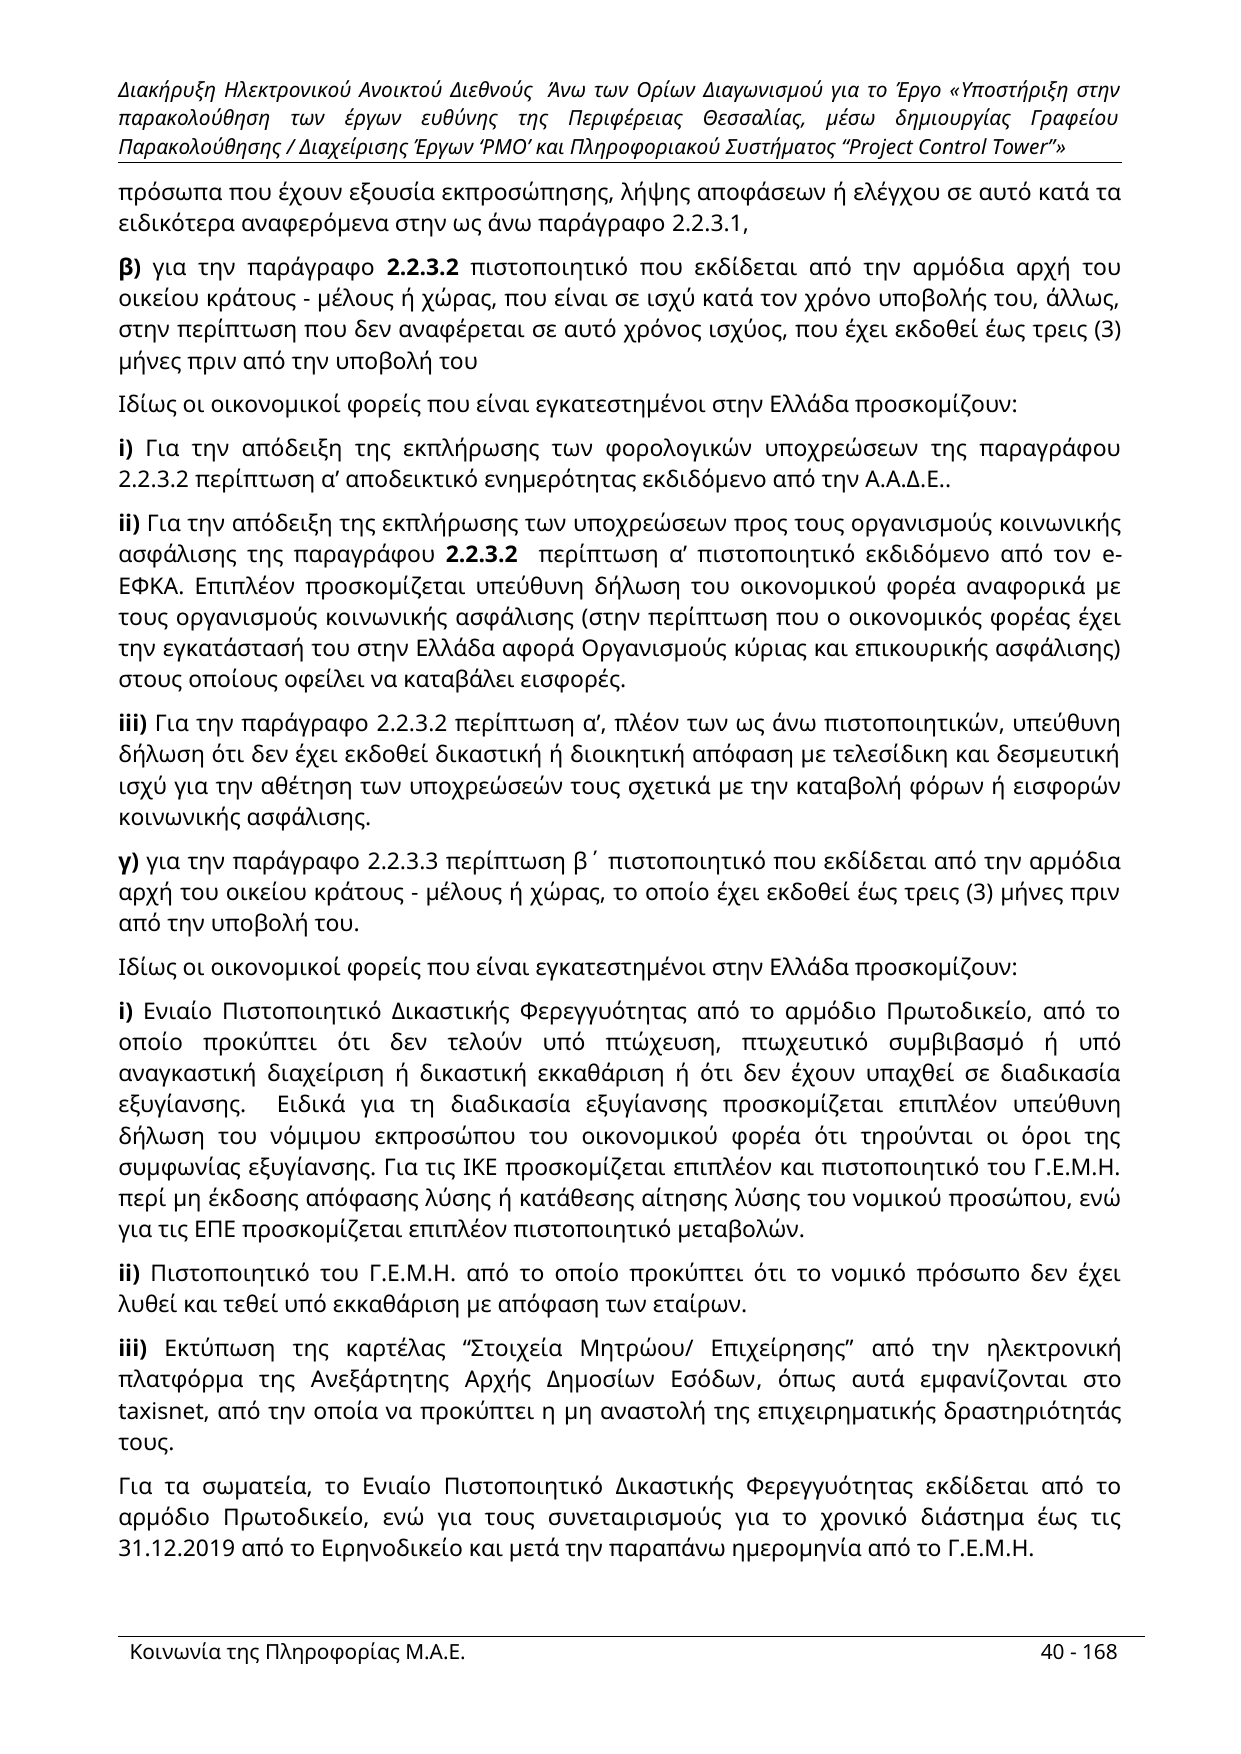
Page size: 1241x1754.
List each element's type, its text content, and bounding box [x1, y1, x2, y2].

text i) Για την απόδειξη της εκπλήρωσης των φορολογικών υποχρεώσεων της παραγράφου 2.2.3.2 περίπτωση α’ αποδεικτικό ενημερότητας εκδιδόμενο από την Α.Α.Δ.Ε.. [118, 432, 1122, 495]
text iii) Για την παράγραφο 2.2.3.2 περίπτωση α’, πλέον των ως άνω πιστοποιητικών, υπεύθυνη δήλωση ότι δεν έχει εκδοθεί δικαστική ή διοικητική απόφαση με τελεσίδικη και δεσμευτική ισχύ για την αθέτηση των υποχρεώσεών τους σχετικά με την καταβολή φόρων ή εισφορών κοινωνικής ασφάλισης. [118, 707, 1122, 832]
text Για τα σωματεία, το Ενιαίο Πιστοποιητικό Δικαστικής Φερεγγυότητας εκδίδεται από το αρμόδιο Πρωτοδικείο, ενώ για τους συνεταιρισμούς για το χρονικό διάστημα έως τις 31.12.2019 από το Ειρηνοδικείο και μετά την παραπάνω ημερομηνία από το Γ.Ε.Μ.Η. [118, 1470, 1122, 1563]
text Ιδίως οι οικονομικοί φορείς που είναι εγκατεστημένοι στην Ελλάδα προσκομίζουν: [118, 951, 1122, 982]
text ii) Πιστοποιητικό του Γ.Ε.Μ.Η. από το οποίο προκύπτει ότι το νομικό πρόσωπο δεν έχει λυθεί και τεθεί υπό εκκαθάριση με απόφαση των εταίρων. [118, 1257, 1122, 1320]
text iii) Εκτύπωση της καρτέλας “Στοιχεία Μητρώου/ Επιχείρησης” από την ηλεκτρονική πλατφόρμα της Ανεξάρτητης Αρχής Δημοσίων Εσόδων, όπως αυτά εμφανίζονται στο taxisnet, από την οποία να προκύπτει η μη αναστολή της επιχειρηματικής δραστηριότητάς τους. [118, 1332, 1122, 1457]
text β) για την παράγραφο 2.2.3.2 πιστοποιητικό που εκδίδεται από την αρμόδια αρχή του οικείου κράτους - μέλους ή χώρας, που είναι σε ισχύ κατά τον χρόνο υποβολής του, άλλως, στην περίπτωση που δεν αναφέρεται σε αυτό χρόνος ισχύος, που έχει εκδοθεί έως τρεις (3) μήνες πριν από την υποβολή του [118, 251, 1122, 376]
text Ιδίως οι οικονομικοί φορείς που είναι εγκατεστημένοι στην Ελλάδα προσκομίζουν: [118, 388, 1122, 420]
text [118, 176, 1122, 238]
text γ) για την παράγραφο 2.2.3.3 περίπτωση β΄ πιστοποιητικό που εκδίδεται από την αρμόδια αρχή του οικείου κράτους - μέλους ή χώρας, το οποίο έχει εκδοθεί έως τρεις (3) μήνες πριν από την υποβολή του. [118, 845, 1122, 938]
text i) Ενιαίο Πιστοποιητικό Δικαστικής Φερεγγυότητας από το αρμόδιο Πρωτοδικείο, από το οποίο προκύπτει ότι δεν τελούν υπό πτώχευση, πτωχευτικό συμβιβασμό ή υπό αναγκαστική διαχείριση ή δικαστική εκκαθάριση ή ότι δεν έχουν υπαχθεί σε διαδικασία εξυγίανσης. Ειδικά για τη διαδικασία εξυγίανσης προσκομίζεται επιπλέον υπεύθυνη δήλωση του νόμιμου εκπροσώπου του οικονομικού φορέα ότι τηρούνται οι όροι της συμφωνίας εξυγίανσης. Για τις ΙΚΕ προσκομίζεται επιπλέον και πιστοποιητικό του Γ.Ε.Μ.Η. περί μη έκδοσης απόφασης λύσης ή κατάθεσης αίτησης λύσης του νομικού προσώπου, ενώ για τις ΕΠΕ προσκομίζεται επιπλέον πιστοποιητικό μεταβολών. [118, 995, 1122, 1245]
text ii) Για την απόδειξη της εκπλήρωσης των υποχρεώσεων προς τους οργανισμούς κοινωνικής ασφάλισης της παραγράφου 2.2.3.2 περίπτωση α’ πιστοποιητικό εκδιδόμενο από τον e-ΕΦΚΑ. Επιπλέον προσκομίζεται υπεύθυνη δήλωση του οικονομικού φορέα αναφορικά με τους οργανισμούς κοινωνικής ασφάλισης (στην περίπτωση που ο οικονομικός φορέας έχει την εγκατάστασή του στην Ελλάδα αφορά Οργανισμούς κύριας και επικουρικής ασφάλισης) στους οποίους οφείλει να καταβάλει εισφορές. [118, 507, 1122, 695]
